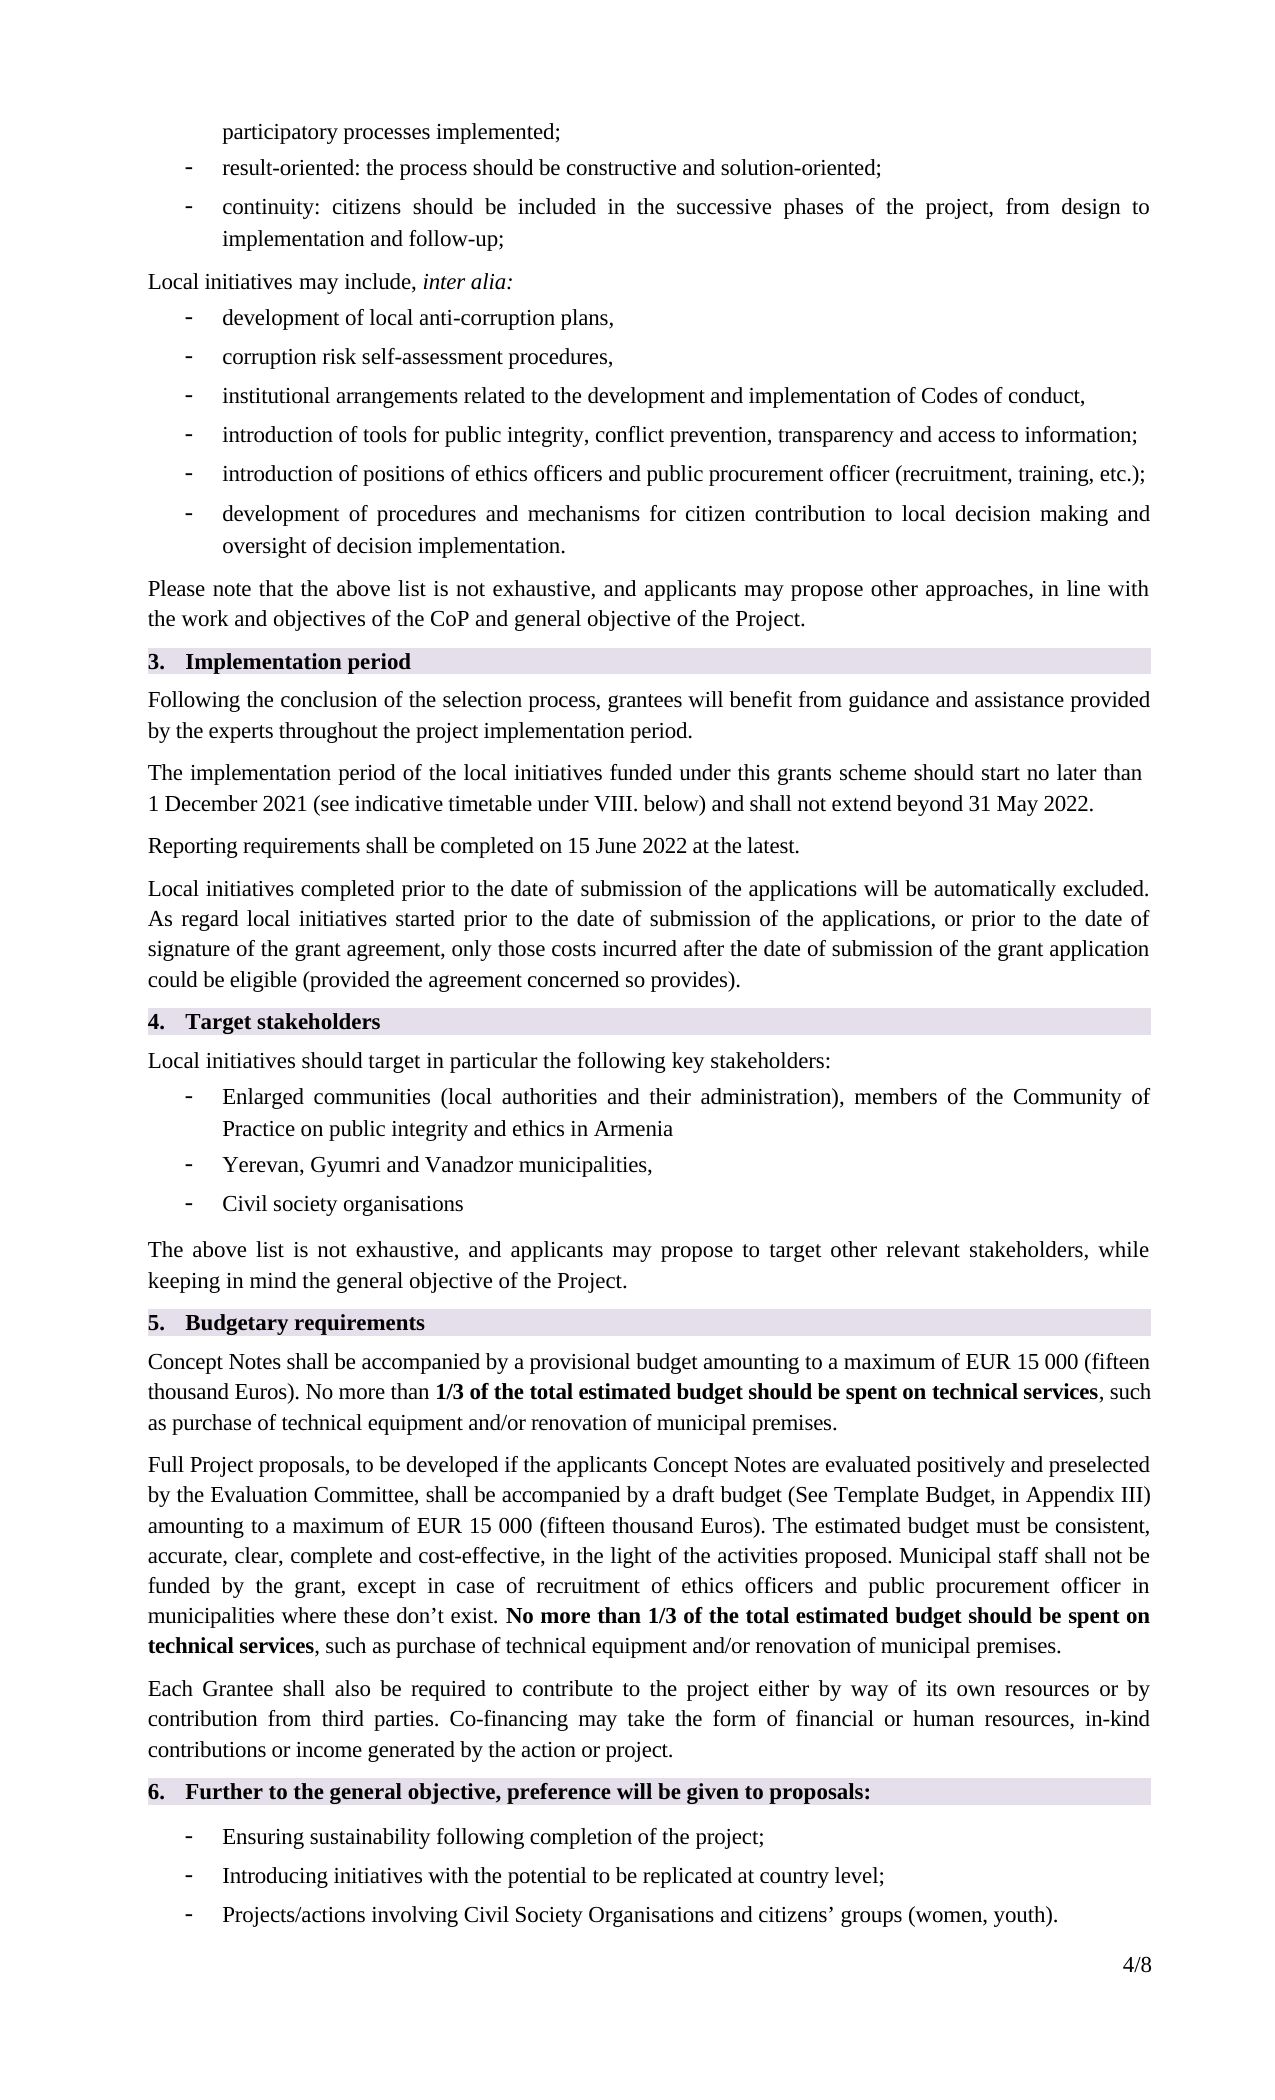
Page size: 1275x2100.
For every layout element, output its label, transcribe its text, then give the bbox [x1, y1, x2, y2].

text Following the conclusion of the selection process, grantees will benefit from guidance and assistance provided by the experts throughout the project implementation period. [148, 687, 1151, 743]
list development of local anti-corruption plans, [185, 298, 1151, 332]
list introduction of positions of ethics officers and public procurement officer (recruitment, training, etc.); [185, 455, 1151, 489]
list Projects/actions involving Civil Society Organisations and citizens’ groups (women, youth). [185, 1896, 1151, 1930]
text The above list is not exhaustive, and applicants may propose to target other relevant stakeholders, while keeping in mind the general objective of the Project. [148, 1236, 1151, 1293]
text The implementation period of the local initiatives funded under this grants scheme should start no later than 1 December 2021 (see indicative timetable under VIII. below) and shall not extend beyond 31 May 2022. [148, 759, 1151, 816]
text Full Project proposals, to be developed if the applicants Concept Notes are evaluated positively and preselected by the Evaluation Committee, shall be accompanied by a draft budget (See Template Budget, in Appendix III) amounting to a maximum of EUR 15 000 (fifteen thousand Euros). The estimated budget must be consistent, accurate, clear, complete and cost-effective, in the light of the activities proposed. Municipal staff shall not be funded by the grant, except in case of recruitment of ethics officers and public procurement officer in municipalities where these don’t exist. No more than 1/3 of the total estimated budget should be spent on technical services, such as purchase of technical equipment and/or renovation of municipal premises. [148, 1451, 1151, 1659]
text Local initiatives completed prior to the date of submission of the applications will be automatically excluded. As regard local initiatives started prior to the date of submission of the applications, or prior to the date of signature of the grant agreement, only those costs incurred after the date of submission of the grant application could be eligible (provided the agreement concerned so provides). [148, 875, 1151, 992]
text Local initiatives should target in particular the following key stakeholders: [148, 1047, 1151, 1074]
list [185, 118, 1151, 144]
text Please note that the above list is not exhaustive, and applicants may propose other approaches, in line with the work and objectives of the CoP and general objective of the Project. [148, 575, 1151, 631]
list Enlarged communities (local authorities and their administration), members of the Community of Practice on public integrity and ethics in Armenia [185, 1077, 1151, 1142]
list result-oriented: the process should be constructive and solution-oriented; [185, 148, 1151, 182]
list Budgetary requirements [148, 1309, 1151, 1336]
list Civil society organisations [185, 1185, 1151, 1219]
list Ensuring sustainability following completion of the project; [185, 1817, 1151, 1851]
list Implementation period [148, 648, 1151, 674]
list introduction of tools for public integrity, conflict prevention, transparency and access to information; [185, 416, 1151, 450]
list Introducing initiatives with the potential to be replicated at country level; [185, 1856, 1151, 1891]
list Yerevan, Gyumri and Vanadzor municipalities, [185, 1146, 1151, 1180]
text Local initiatives may include, inter alia: [148, 268, 1151, 294]
list institutional arrangements related to the development and implementation of Codes of conduct, [185, 377, 1151, 411]
list Further to the general objective, preference will be given to proposals: [148, 1778, 1151, 1805]
text Reporting requirements shall be completed on 15 June 2022 at the latest. [148, 832, 1151, 859]
text Concept Notes shall be accompanied by a provisional budget amounting to a maximum of EUR 15 000 (fifteen thousand Euros). No more than 1/3 of the total estimated budget should be spent on technical services, such as purchase of technical equipment and/or renovation of municipal premises. [148, 1348, 1151, 1435]
list Target stakeholders [148, 1008, 1151, 1035]
list continuity: citizens should be included in the successive phases of the project, from design to implementation and follow-up; [185, 187, 1151, 252]
text Each Grantee shall also be required to contribute to the project either by way of its own resources or by contribution from third parties. Co-financing may take the form of financial or human resources, in-kind contributions or income generated by the action or project. [148, 1675, 1151, 1762]
list development of procedures and mechanisms for citizen contribution to local decision making and oversight of decision implementation. [185, 494, 1151, 558]
list corruption risk self-assessment procedures, [185, 337, 1151, 372]
